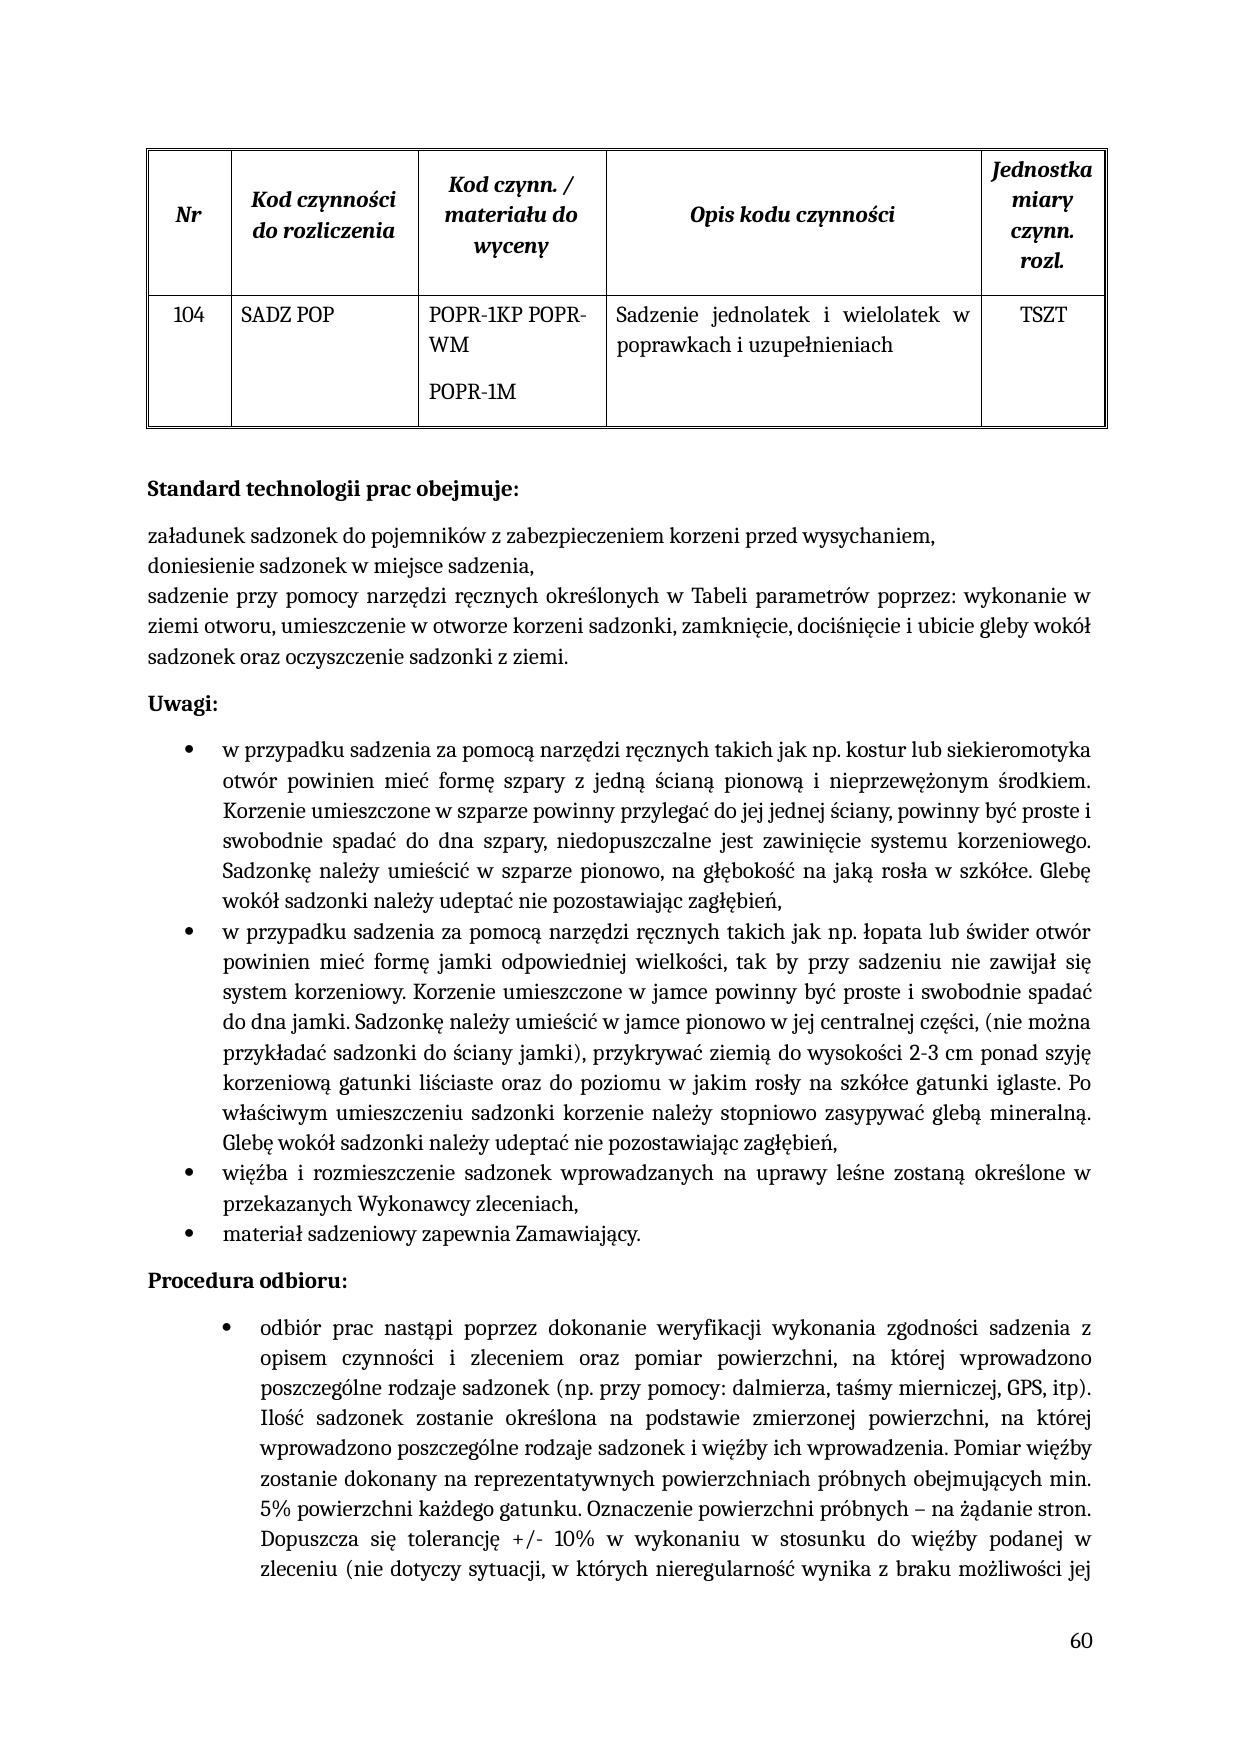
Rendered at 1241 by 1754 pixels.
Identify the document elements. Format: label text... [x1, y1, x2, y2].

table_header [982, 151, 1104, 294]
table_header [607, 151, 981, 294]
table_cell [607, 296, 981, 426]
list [223, 1314, 1093, 1582]
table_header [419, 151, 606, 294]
list sadzenie przy pomocy narzędzi ręcznych określonych w Tabeli parametrów poprzez: wykonanie w ziemi otworu, umieszczenie w otworze korzeni sadzonki, zamknięcie, dociśnięcie i ubicie gleby wokół sadzonek oraz oczyszczenie sadzonki z ziemi. [148, 583, 1093, 670]
text Standard technologii prac obejmuje: [148, 476, 1093, 502]
text Uwagi: [148, 690, 1093, 717]
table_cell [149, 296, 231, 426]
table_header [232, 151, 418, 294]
list doniesienie sadzonek w miejsce sadzenia, [148, 553, 1093, 579]
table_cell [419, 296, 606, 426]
list załadunek sadzonek do pojemników z zabezpieczeniem korzeni przed wysychaniem, [148, 523, 1093, 549]
list w przypadku sadzenia za pomocą narzędzi ręcznych takich jak np. kostur lub siekieromotyka otwór powinien mieć formę szpary z jedną ścianą pionową i nieprzewężonym środkiem. Korzenie umieszczone w szparze powinny przylegać do jej jednej ściany, powinny być proste i swobodnie spadać do dna szpary, niedopuszczalne jest zawinięcie systemu korzeniowego. Sadzonkę należy umieścić w szparze pionowo, na głębokość na jaką rosła w szkółce. Glebę wokół sadzonki należy udeptać nie pozostawiając zagłębień, [185, 737, 1093, 914]
list w przypadku sadzenia za pomocą narzędzi ręcznych takich jak np. łopata lub świder otwór powinien mieć formę jamki odpowiedniej wielkości, tak by przy sadzeniu nie zawijał się system korzeniowy. Korzenie umieszczone w jamce powinny być proste i swobodnie spadać do dna jamki. Sadzonkę należy umieścić w jamce pionowo w jej centralnej części, (nie można przykładać sadzonki do ściany jamki), przykrywać ziemią do wysokości 2-3 cm ponad szyję korzeniową gatunki liściaste oraz do poziomu w jakim rosły na szkółce gatunki iglaste. Po właściwym umieszczeniu sadzonki korzenie należy stopniowo zasypywać glebą mineralną. Glebę wokół sadzonki należy udeptać nie pozostawiając zagłębień, [185, 918, 1093, 1156]
list materiał sadzeniowy zapewnia Zamawiający. [185, 1221, 1093, 1247]
list więźba i rozmieszczenie sadzonek wprowadzanych na uprawy leśne zostaną określone w przekazanych Wykonawcy zleceniach, [185, 1160, 1093, 1217]
text Procedura odbioru: [148, 1267, 1093, 1294]
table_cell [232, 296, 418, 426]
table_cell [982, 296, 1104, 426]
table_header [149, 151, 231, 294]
